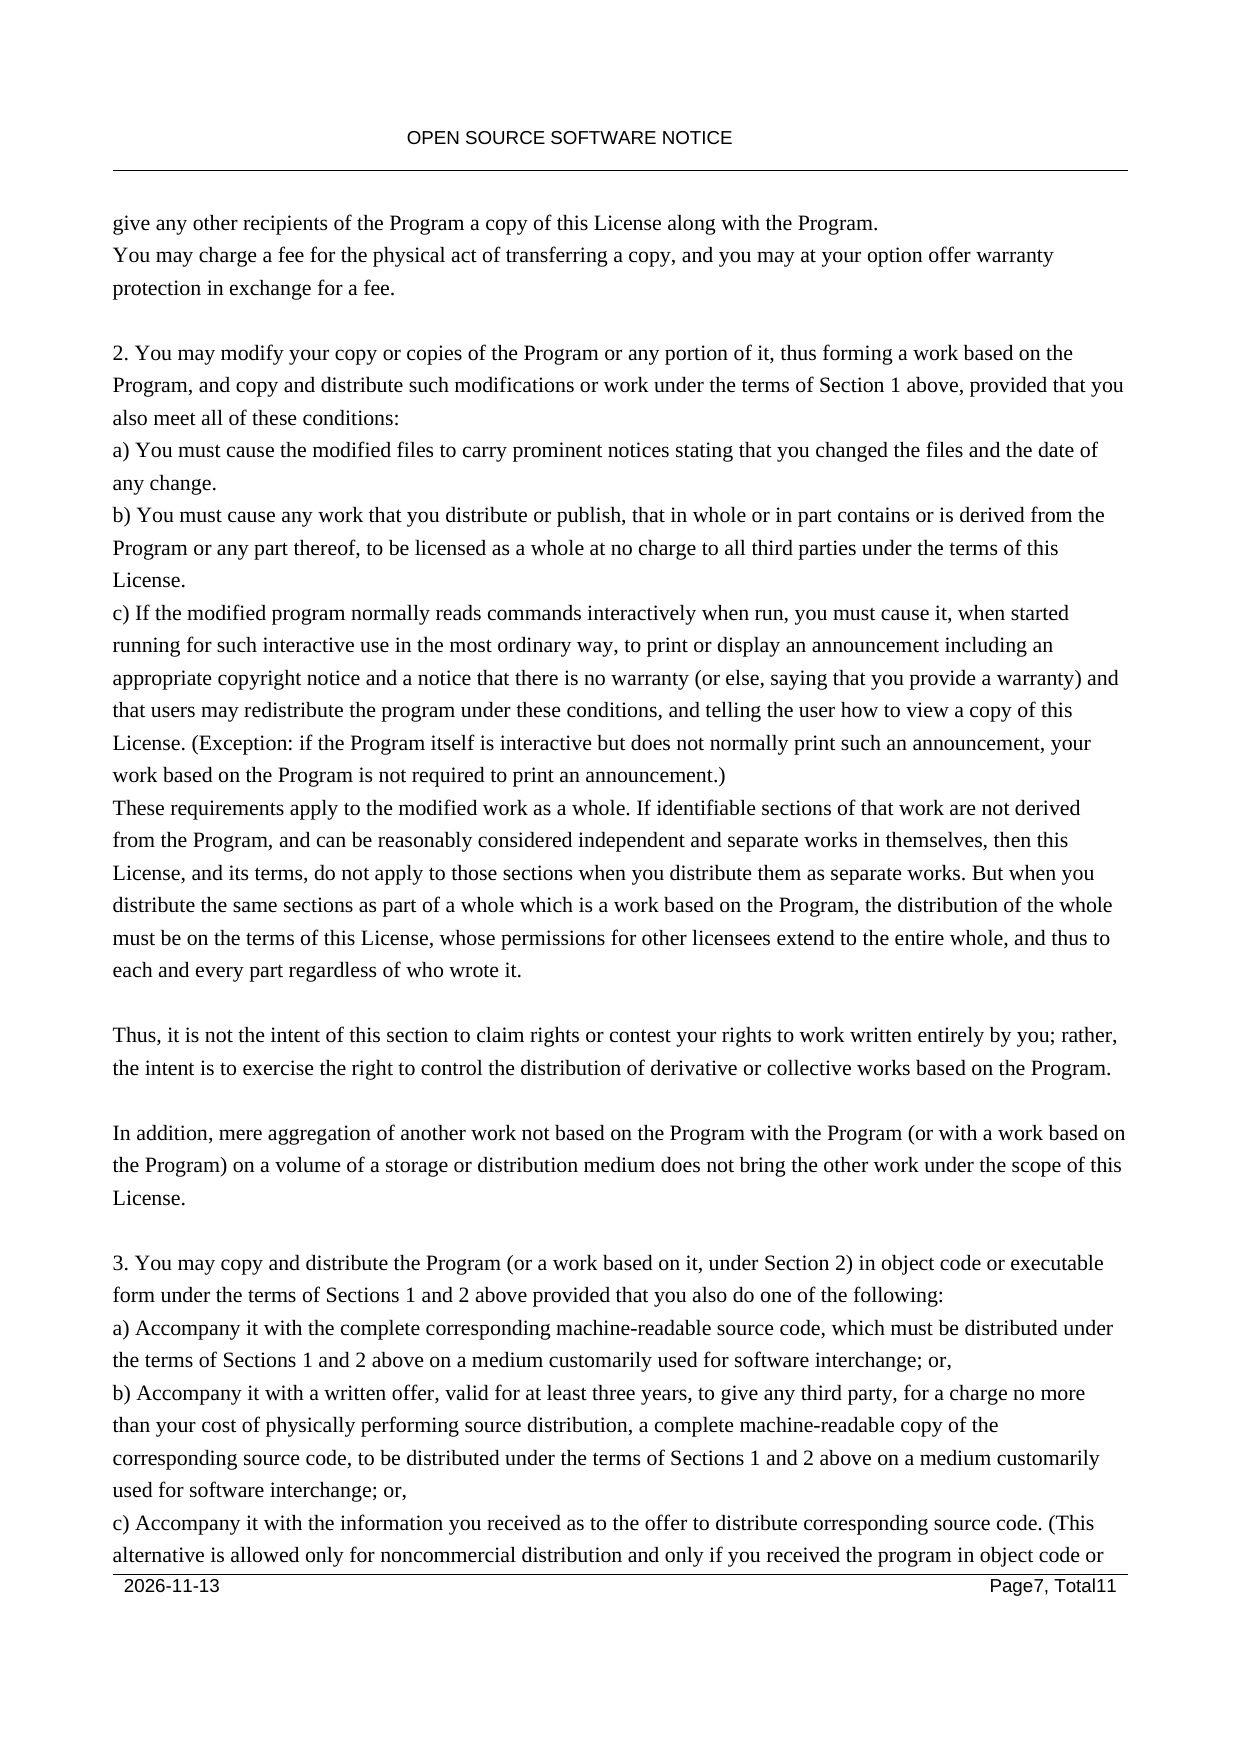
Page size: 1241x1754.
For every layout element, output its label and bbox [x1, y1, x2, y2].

text [112, 206, 1128, 1571]
